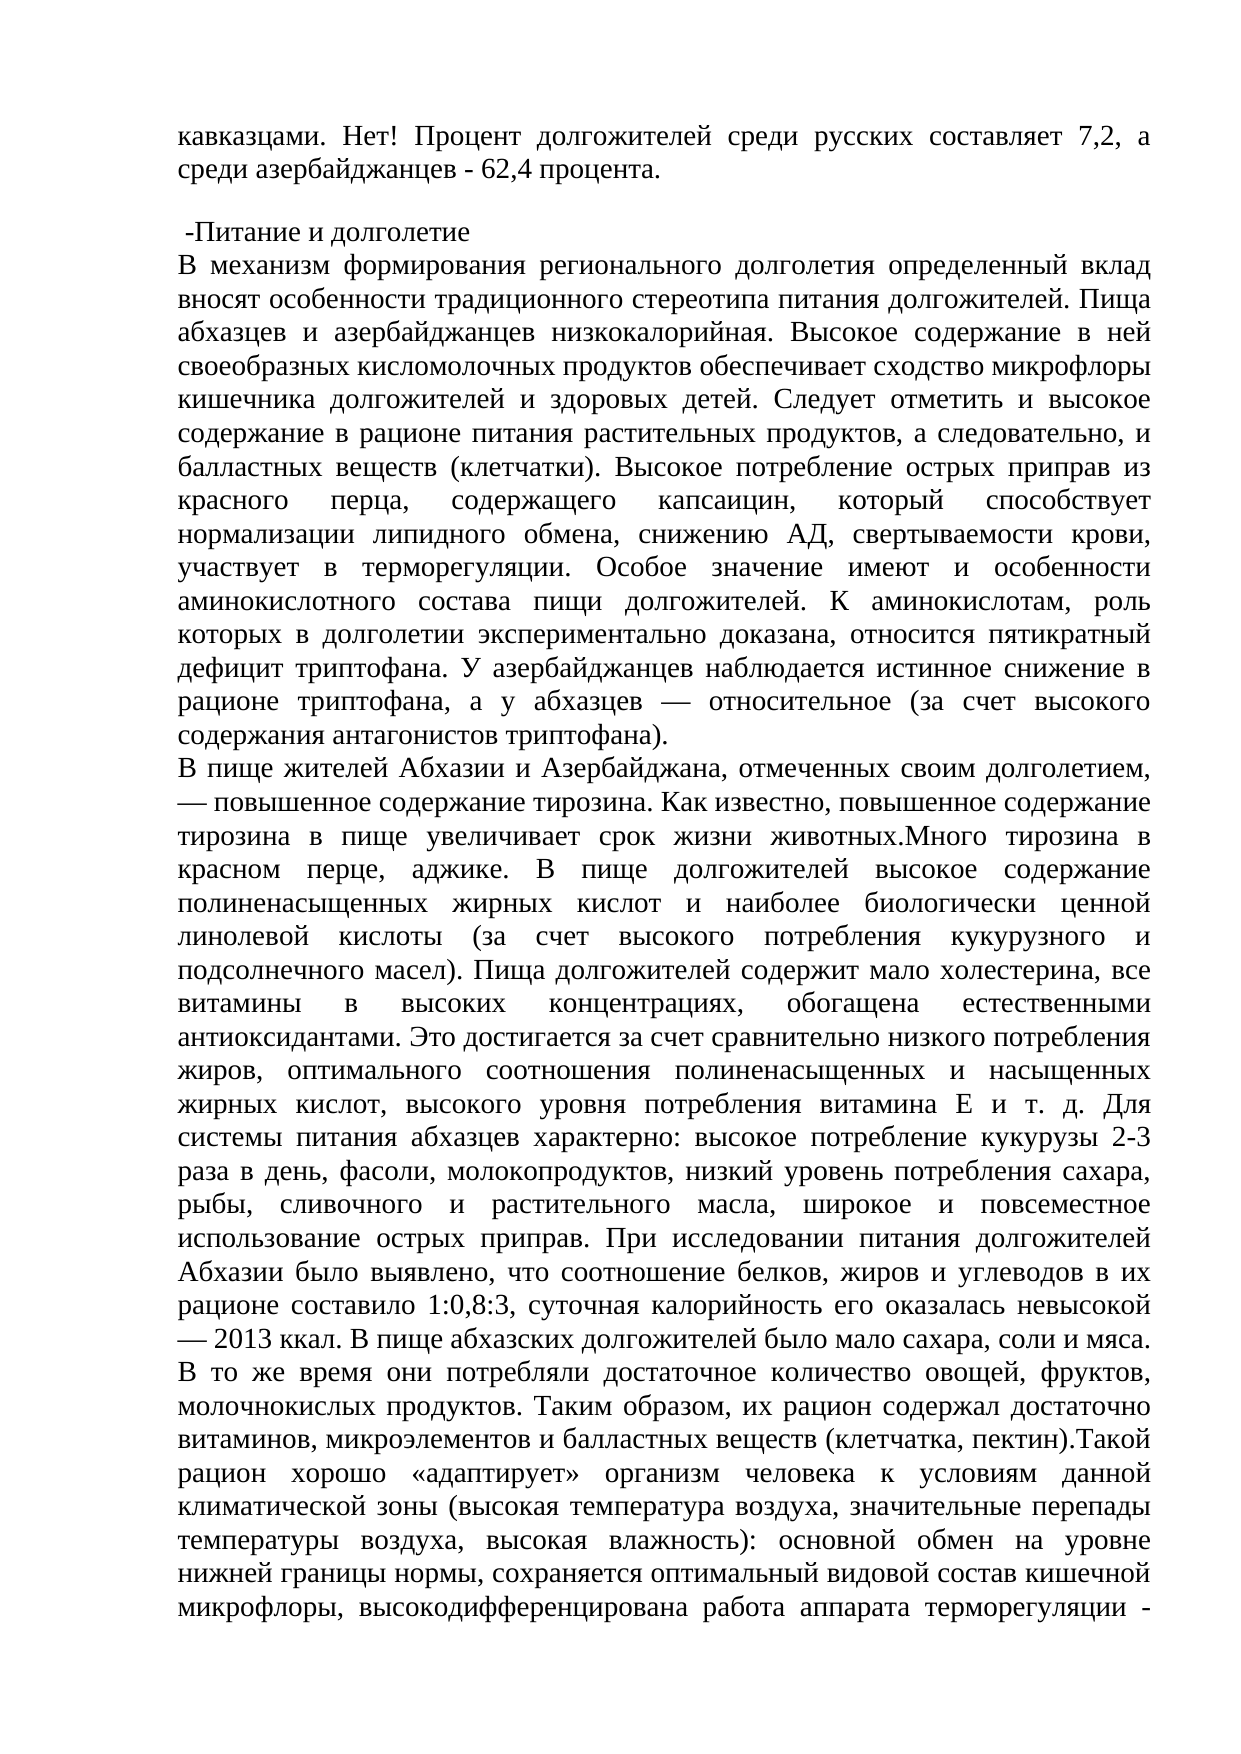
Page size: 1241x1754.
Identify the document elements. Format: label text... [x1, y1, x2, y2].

text -Питание и долголетие [177, 214, 1152, 247]
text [177, 751, 1152, 1623]
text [177, 118, 1152, 185]
text В механизм формирования регионального долголетия определенный вклад вносят особенности традиционного стереотипа питания долгожителей. Пища абхазцев и азербайджанцев низкокалорийная. Высокое содержание в ней своеобразных кисломолочных продуктов обеспечивает сходство микрофлоры кишечника долгожителей и здоровых детей. Следует отметить и высокое содержание в рационе питания растительных продуктов, а следовательно, и балластных веществ (клетчатки). Высокое потребление острых приправ из красного перца, содержащего капсаицин, который способствует нормализации липидного обмена, снижению АД, свертываемости крови, участвует в терморегуляции. Особое значение имеют и особенности аминокислотного состава пищи долгожителей. К аминокислотам, роль которых в долголетии экспериментально доказана, относится пятикратный дефицит триптофана. У азербайджанцев наблюдается истинное снижение в рационе триптофана, а у абхазцев — относительное (за счет высокого содержания антагонистов триптофана). [177, 247, 1152, 751]
